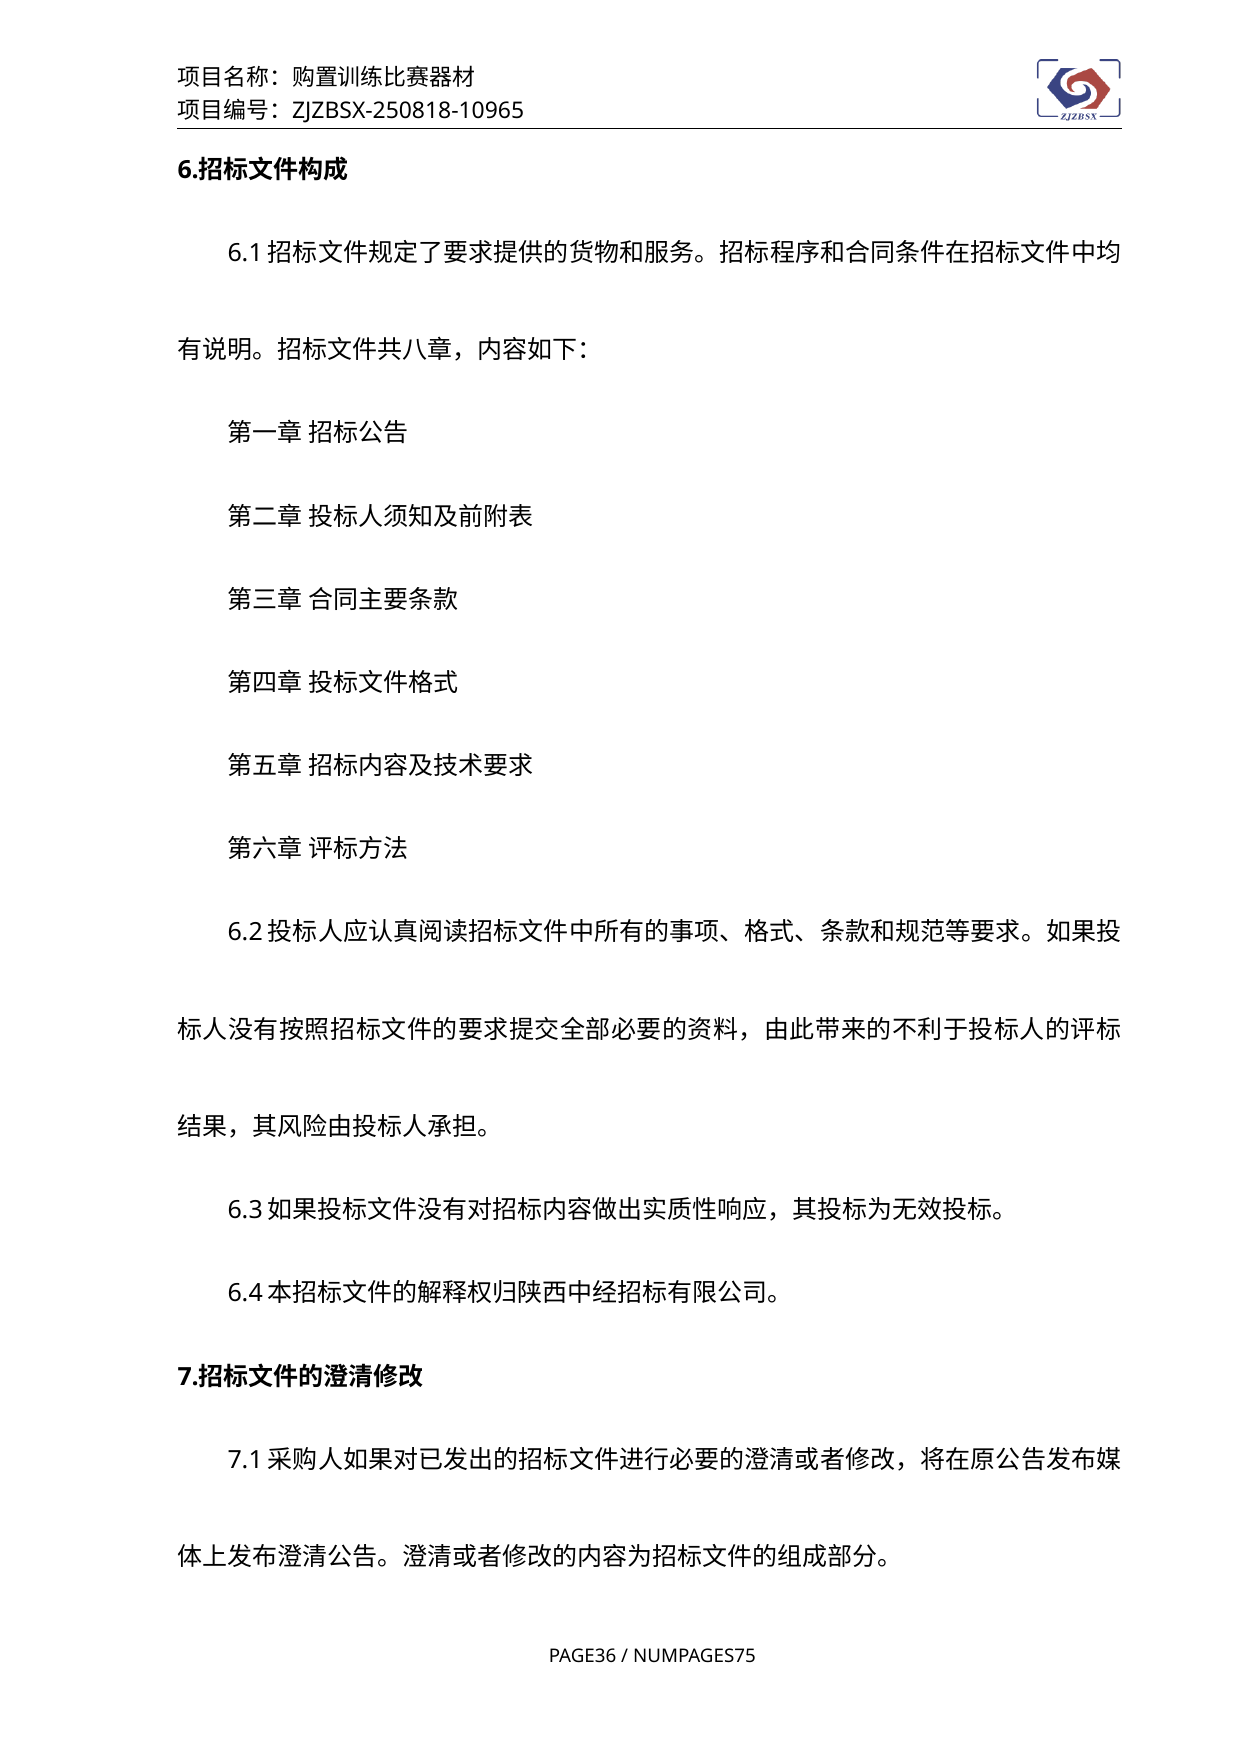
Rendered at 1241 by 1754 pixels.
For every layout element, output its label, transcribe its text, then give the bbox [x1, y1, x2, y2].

text 7.招标文件的澄清修改 [177, 1342, 1122, 1407]
text 第五章 招标内容及技术要求 [177, 731, 1122, 796]
text 6.3如果投标文件没有对招标内容做出实质性响应，其投标为无效投标。 [177, 1175, 1122, 1240]
text 第一章 招标公告 [177, 398, 1122, 463]
text 第二章 投标人须知及前附表 [177, 482, 1122, 547]
text 第三章 合同主要条款 [177, 565, 1122, 630]
text 第四章 投标文件格式 [177, 648, 1122, 713]
text 6.2投标人应认真阅读招标文件中所有的事项、格式、条款和规范等要求。如果投标人没有按照招标文件的要求提交全部必要的资料，由此带来的不利于投标人的评标结果，其风险由投标人承担。 [177, 897, 1122, 1157]
text 6.1招标文件规定了要求提供的货物和服务。招标程序和合同条件在招标文件中均有说明。招标文件共八章，内容如下： [177, 218, 1122, 380]
text 6.招标文件构成 [177, 135, 1122, 200]
picture [1034, 59, 1123, 121]
text 第六章 评标方法 [177, 814, 1122, 879]
text 6.4本招标文件的解释权归陕西中经招标有限公司。 [177, 1258, 1122, 1323]
text 7.1采购人如果对已发出的招标文件进行必要的澄清或者修改，将在原公告发布媒体上发布澄清公告。澄清或者修改的内容为招标文件的组成部分。 [177, 1425, 1122, 1587]
